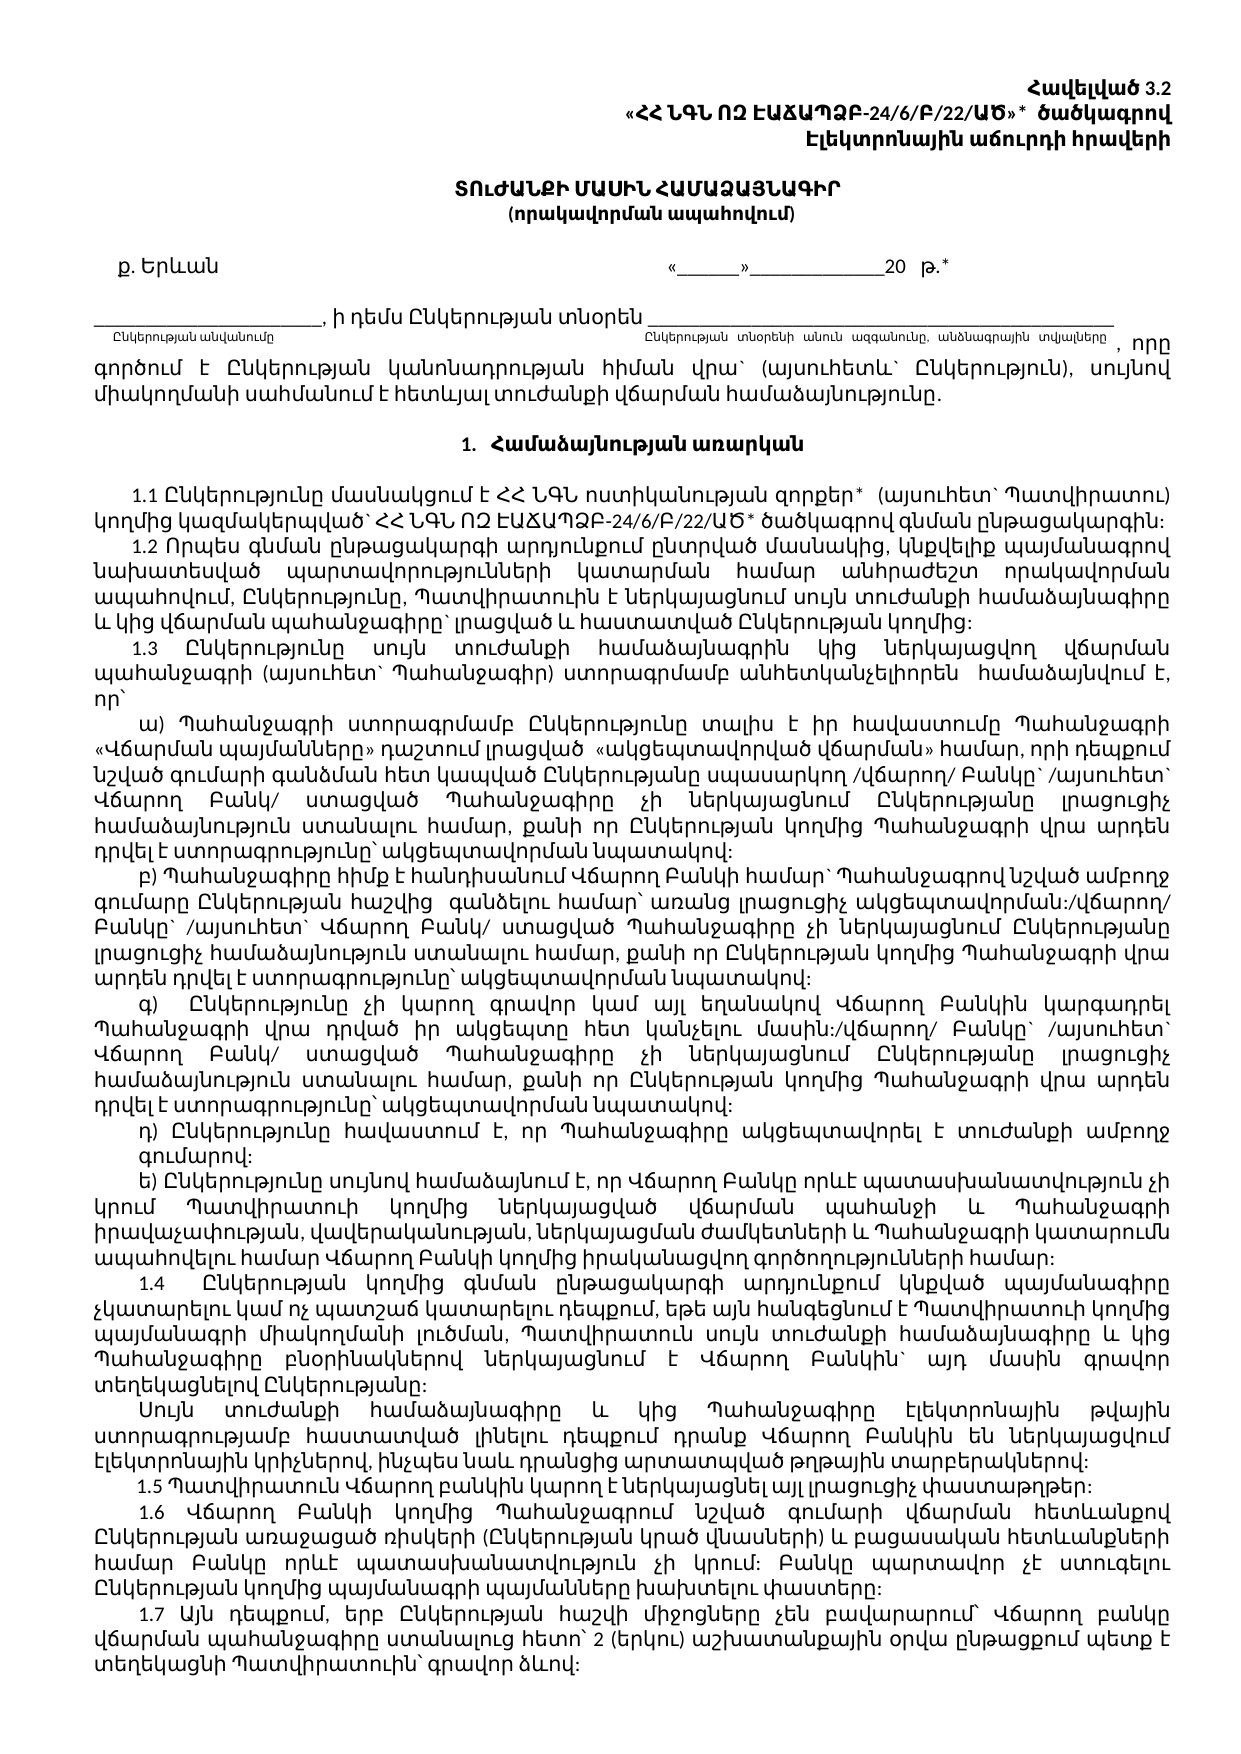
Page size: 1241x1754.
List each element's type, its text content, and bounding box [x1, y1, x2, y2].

text (որակավորման ապահովում) [94, 202, 1171, 225]
text 1.5 Պատվիրատուն Վճարող բանկին կարող է ներկայացնել այլ լրացուցիչ փաստաթղթեր: [94, 1474, 1171, 1499]
text ՏՈւԺԱՆՔԻ ՄԱՍԻՆ ՀԱՄԱՁԱՅՆԱԳԻՐ [94, 177, 1171, 202]
text 1.6 Վճարող Բանկի կողմից Պահանջագրում նշված գումարի վճարման հետևանքով Ընկերության առաջացած ռիսկերի (Ընկերության կրած վնասների) և բացասական հետևանքների համար Բանկը որևէ պատասխանատվություն չի կրում: Բանկը պարտավոր չէ ստուգելու Ընկերության կողմից պայմանագրի պայմանները խախտելու փաստերը: [94, 1499, 1171, 1601]
text գ) Ընկերությունը չի կարող գրավոր կամ այլ եղանակով Վճարող Բանկին կարգադրել Պահանջագրի վրա դրված իր ակցեպտը հետ կանչելու մասին:/վճարող/ Բանկը` /այսուհետ` Վճարող Բանկ/ ստացված Պահանջագիրը չի ներկայացնում Ընկերությանը լրացուցիչ համաձայնություն ստանալու համար, քանի որ Ընկերության կողմից Պահանջագրի վրա արդեն դրվել է ստորագրությունը՝ ակցեպտավորման նպատակով: [94, 991, 1171, 1118]
text ե) Ընկերությունը սույնով համաձայնում է, որ Վճարող Բանկը որևէ պատասխանատվություն չի կրում Պատվիրատուի կողմից ներկայացված վճարման պահանջի և Պահանջագրի իրավաչափության, վավերականության, ներկայացման ժամկետների և Պահանջագրի կատարումն ապահովելու համար Վճարող Բանկի կողմից իրականացվող գործողությունների համար: [94, 1169, 1171, 1270]
text 1.2 Որպես գնման ընթացակարգի արդյունքում ընտրված մասնակից, կնքվելիք պայմանագրով նախատեսված պարտավորությունների կատարման համար անհրաժեշտ որակավորման ապահովում, Ընկերությունը, Պատվիրատուին է ներկայացնում սույն տուժանքի համաձայնագիրը և կից վճարման պահանջագիրը` լրացված և հաստատված Ընկերության կողմից: [94, 533, 1171, 635]
text դ) Ընկերությունը հավաստում է, որ Պահանջագիրը ակցեպտավորել է տուժանքի ամբողջ գումարով: [138, 1118, 1171, 1169]
text ______________________, ի դեմս Ընկերության տնօրեն _____________________________________________ [94, 304, 1171, 330]
text ք. Երևան «______»_____________20 թ.* [94, 254, 1171, 279]
text 1.3 Ընկերությունը սույն տուժանքի համաձայնագրին կից ներկայացվող վճարման պահանջագրի (այսուհետ` Պահանջագիր) ստորագրմամբ անհետկանչելիորեն համաձայնվում է, որ՝ [94, 635, 1171, 711]
text Սույն տուժանքի համաձայնագիրը և կից Պահանջագիրը էլեկտրոնային թվային ստորագրությամբ հաստատված լինելու դեպքում դրանք Վճարող Բանկին են ներկայացվում էլեկտրոնային կրիչներով, ինչպես նաև դրանցից արտատպված թղթային տարբերակներով: [94, 1397, 1171, 1474]
text Էլեկտրոնային աճուրդի հրավերի [94, 126, 1171, 151]
text Ընկերության անվանումը Ընկերության տնօրենի անուն ազգանունը, անձնագրային տվյալները , որը գործում է Ընկերության կանոնադրության հիման վրա` (այսուհետև` Ընկերություն), սույնով միակողմանի սահմանում է հետևյալ տուժանքի վճարման համաձայնությունը. [94, 330, 1171, 406]
text ա) Պահանջագրի ստորագրմամբ Ընկերությունը տալիս է իր հավաստումը Պահանջագրի «Վճարման պայմանները» դաշտում լրացված «ակցեպտավորված վճարման» համար, որի դեպքում նշված գումարի գանձման հետ կապված Ընկերությանը սպասարկող /վճարող/ Բանկը` /այսուհետ` Վճարող Բանկ/ ստացված Պահանջագիրը չի ներկայացնում Ընկերությանը լրացուցիչ համաձայնություն ստանալու համար, քանի որ Ընկերության կողմից Պահանջագրի վրա արդեն դրվել է ստորագրությունը՝ ակցեպտավորման նպատակով: [94, 711, 1171, 864]
text 1.4 Ընկերության կողմից գնման ընթացակարգի արդյունքում կնքված պայմանագիրը չկատարելու կամ ոչ պատշաճ կատարելու դեպքում, եթե այն հանգեցնում է Պատվիրատուի կողմից պայմանագրի միակողմանի լուծման, Պատվիրատուն սույն տուժանքի համաձայնագիրը և կից Պահանջագիրը բնօրինակներով ներկայացնում է Վճարող Բանկին` այդ մասին գրավոր տեղեկացնելով Ընկերությանը: [94, 1270, 1171, 1397]
text Հավելված 3.2 [94, 75, 1171, 100]
text «ՀՀ ՆԳՆ ՈԶ ԷԱՃԱՊՁԲ-24/6/Բ/22/ԱԾ»* ծածկագրով [94, 100, 1171, 126]
text բ) Պահանջագիրը հիմք է հանդիսանում Վճարող Բանկի համար` Պահանջագրով նշված ամբողջ գումարը Ընկերության հաշվից գանձելու համար՝ առանց լրացուցիչ ակցեպտավորման:/վճարող/ Բանկը` /այսուհետ` Վճարող Բանկ/ ստացված Պահանջագիրը չի ներկայացնում Ընկերությանը լրացուցիչ համաձայնություն ստանալու համար, քանի որ Ընկերության կողմից Պահանջագրի վրա արդեն դրվել է ստորագրությունը՝ ակցեպտավորման նպատակով: [94, 864, 1171, 991]
text 1.7 Այն դեպքում, երբ Ընկերության հաշվի միջոցները չեն բավարարում՝ Վճարող բանկը վճարման պահանջագիրը ստանալուց հետո՝ 2 (երկու) աշխատանքային օրվա ընթացքում պետք է տեղեկացնի Պատվիրատուին՝ գրավոր ձևով: [94, 1601, 1171, 1677]
text 1. Համաձայնության առարկան [94, 432, 1171, 457]
text 1.1 Ընկերությունը մասնակցում է ՀՀ ՆԳՆ ոստիկանության զորքեր* (այսուհետ` Պատվիրատու) կողմից կազմակերպված` ՀՀ ՆԳՆ ՈԶ ԷԱՃԱՊՁԲ-24/6/Բ/22/ԱԾ* ծածկագրով գնման ընթացակարգին: [94, 482, 1171, 533]
